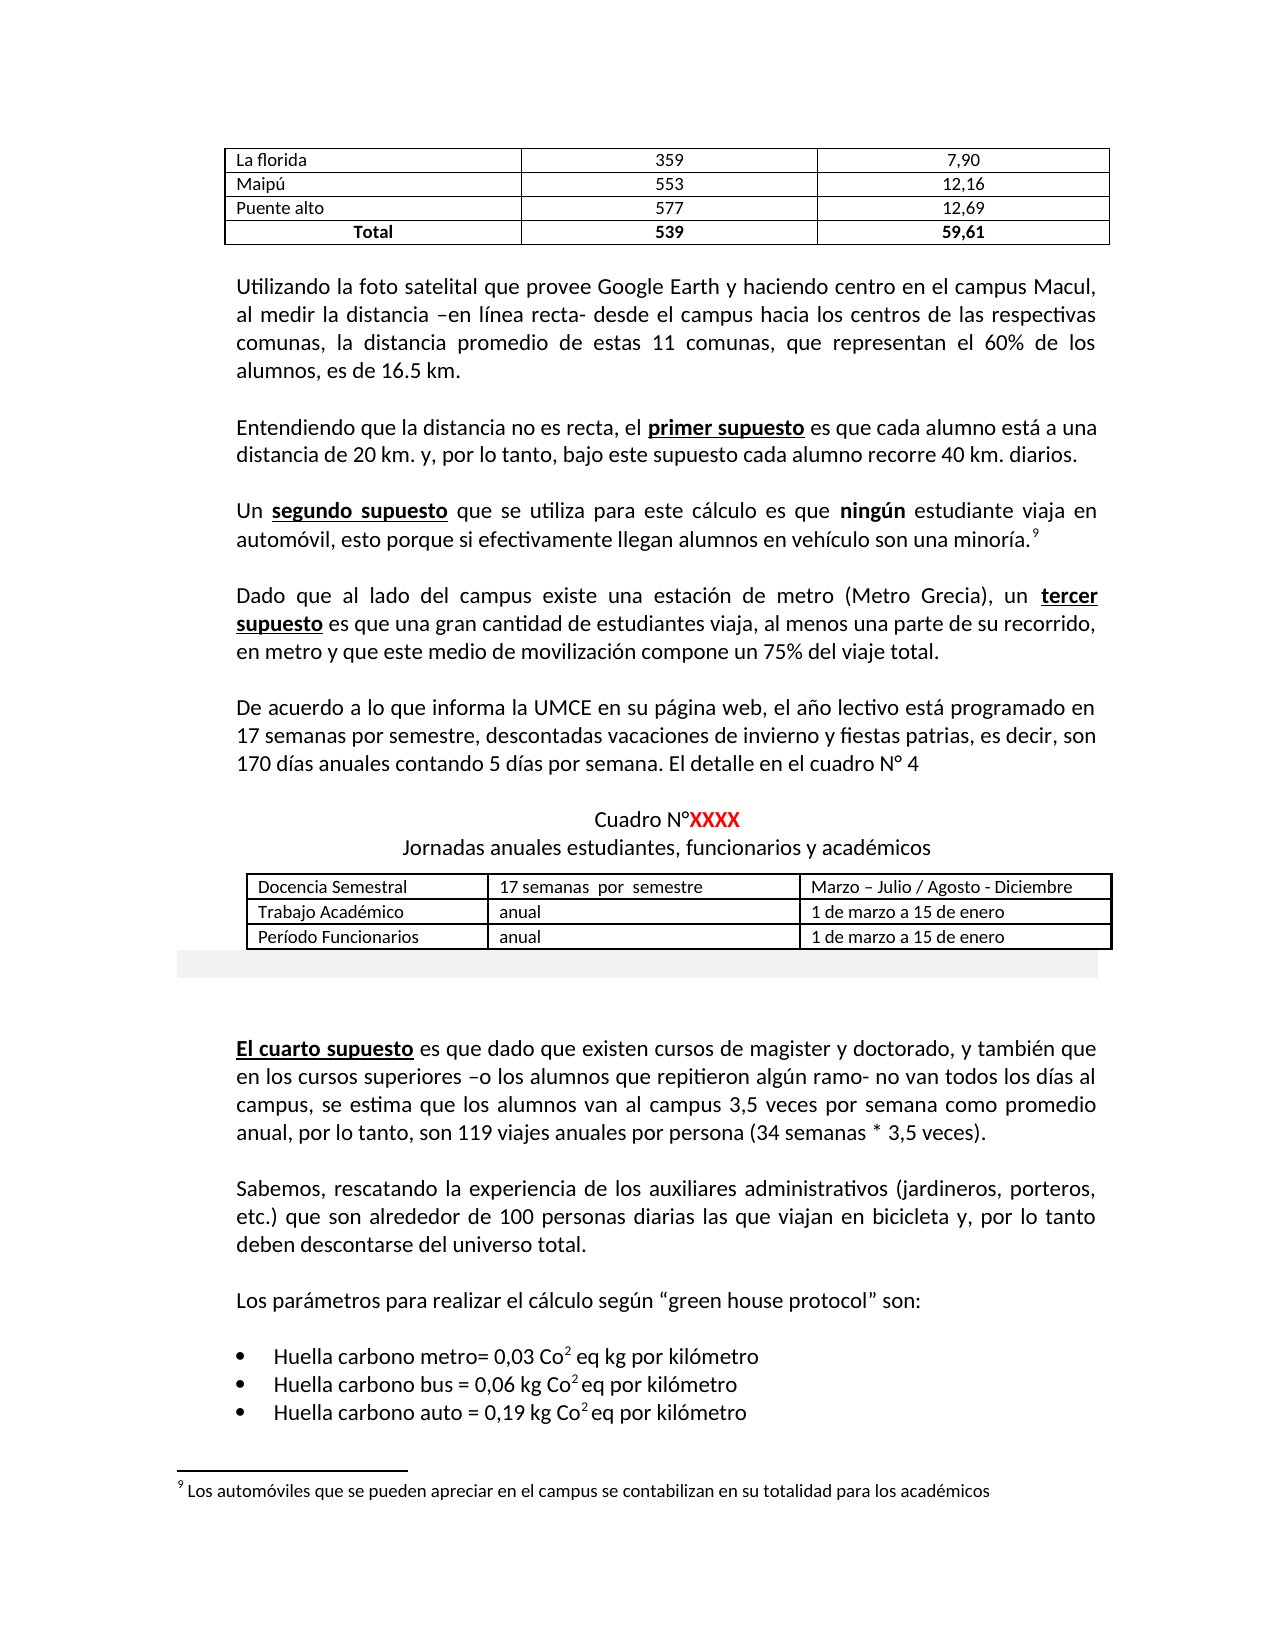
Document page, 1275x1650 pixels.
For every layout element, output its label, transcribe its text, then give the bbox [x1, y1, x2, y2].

table_cell 1 de marzo a 15 de enero [801, 925, 1110, 948]
table_cell Trabajo Académico [248, 900, 487, 923]
list Huella carbono metro= 0,03 Co2 eq kg por kilómetro [236, 1342, 1098, 1370]
table_cell 12,16 [818, 173, 1109, 196]
table_cell 1 de marzo a 15 de enero [801, 900, 1110, 923]
table_cell 12,69 [818, 197, 1109, 219]
table_cell 539 [522, 221, 817, 243]
table_cell 577 [522, 197, 817, 219]
text Un segundo supuesto que se utiliza para este cálculo es que ningún estudiante viaja en automóvil, esto porque si efectivamente llegan alumnos en vehículo son una minoría. [236, 497, 1098, 553]
text Entendiendo que la distancia no es recta, el primer supuesto es que cada alumno está a una distancia de 20 km. y, por lo tanto, bajo este supuesto cada alumno recorre 40 km. diarios. [236, 413, 1098, 469]
text Los parámetros para realizar el cálculo según “green house protocol” son: [236, 1286, 1098, 1314]
table_cell La florida [226, 149, 521, 172]
table_cell Total [226, 221, 521, 243]
table_header 17 semanas por semestre [489, 875, 799, 898]
text Cuadro N°XXXX [236, 805, 1098, 833]
table_cell anual [489, 925, 799, 948]
table_cell 7,90 [818, 149, 1109, 172]
table_cell 359 [522, 149, 817, 172]
table_cell anual [489, 900, 799, 923]
table_cell Maipú [226, 173, 521, 196]
list Huella carbono auto = 0,19 kg Co2 eq por kilómetro [236, 1398, 1098, 1426]
text Dado que al lado del campus existe una estación de metro (Metro Grecia), un tercer supuesto es que una gran cantidad de estudiantes viaja, al menos una parte de su recorrido, en metro y que este medio de movilización compone un 75% del viaje total. [236, 581, 1098, 665]
text Jornadas anuales estudiantes, funcionarios y académicos [236, 833, 1098, 861]
text Utilizando la foto satelital que provee Google Earth y haciendo centro en el campus Macul, al medir la distancia –en línea recta- desde el campus hacia los centros de las respectivas comunas, la distancia promedio de estas 11 comunas, que representan el 60% de los alumnos, es de 16.5 km. [236, 272, 1098, 384]
text De acuerdo a lo que informa la UMCE en su página web, el año lectivo está programado en 17 semanas por semestre, descontadas vacaciones de invierno y fiestas patrias, es decir, son 170 días anuales contando 5 días por semana. El detalle en el cuadro N° 4 [236, 693, 1098, 777]
table_cell Puente alto [226, 197, 521, 219]
table_header Docencia Semestral [248, 875, 487, 898]
text El cuarto supuesto es que dado que existen cursos de magister y doctorado, y también que en los cursos superiores –o los alumnos que repitieron algún ramo- no van todos los días al campus, se estima que los alumnos van al campus 3,5 veces por semana como promedio anual, por lo tanto, son 119 viajes anuales por persona (34 semanas * 3,5 veces). [236, 1034, 1098, 1146]
table_cell 553 [522, 173, 817, 196]
table_cell Período Funcionarios [248, 925, 487, 948]
list Huella carbono bus = 0,06 kg Co2 eq por kilómetro [236, 1370, 1098, 1398]
text Sabemos, rescatando la experiencia de los auxiliares administrativos (jardineros, porteros, etc.) que son alrededor de 100 personas diarias las que viajan en bicicleta y, por lo tanto deben descontarse del universo total. [236, 1174, 1098, 1258]
table_cell 59,61 [818, 221, 1109, 243]
table_header Marzo – Julio / Agosto - Diciembre [801, 875, 1110, 898]
